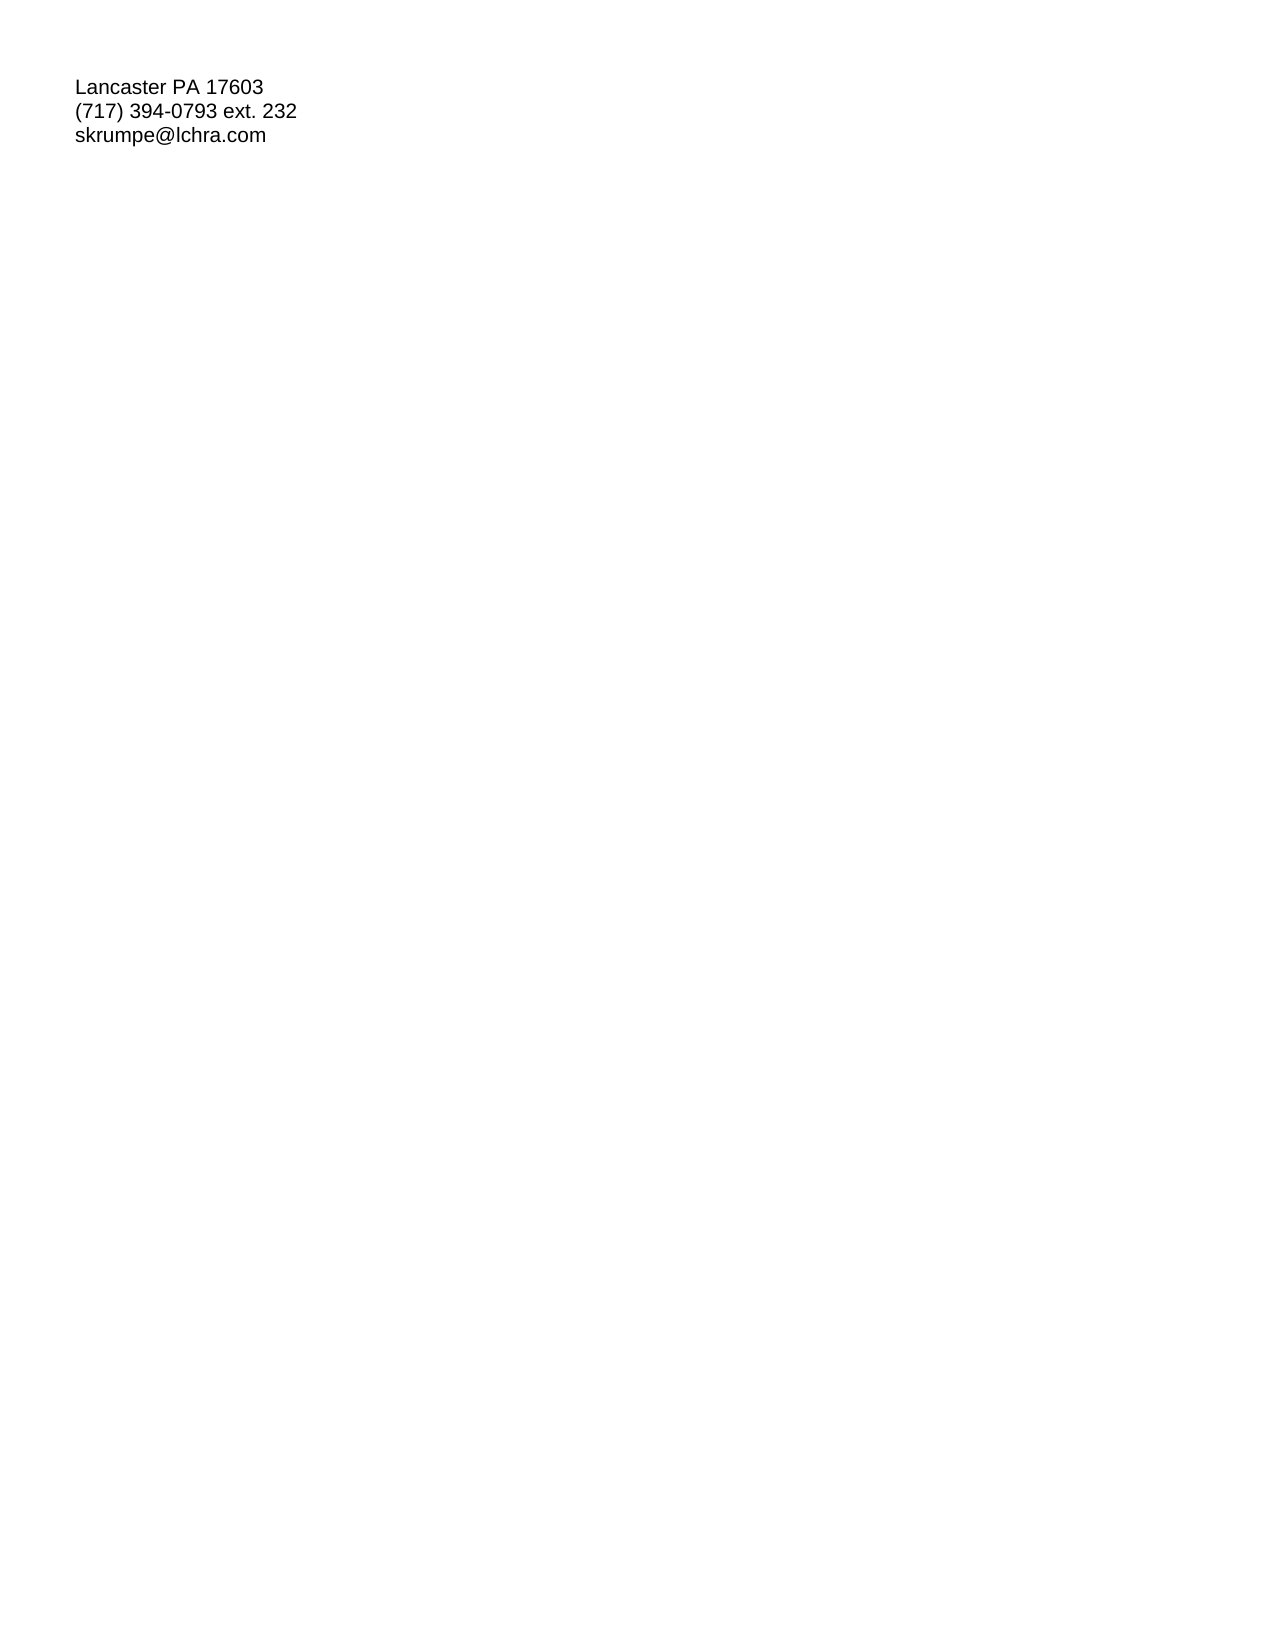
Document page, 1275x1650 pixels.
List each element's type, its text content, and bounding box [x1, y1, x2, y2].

text Lancaster PA 17603 [75, 75, 1200, 99]
text (717) 394-0793 ext. 232 [75, 99, 1200, 123]
text skrumpe@lchra.com [75, 123, 1200, 147]
